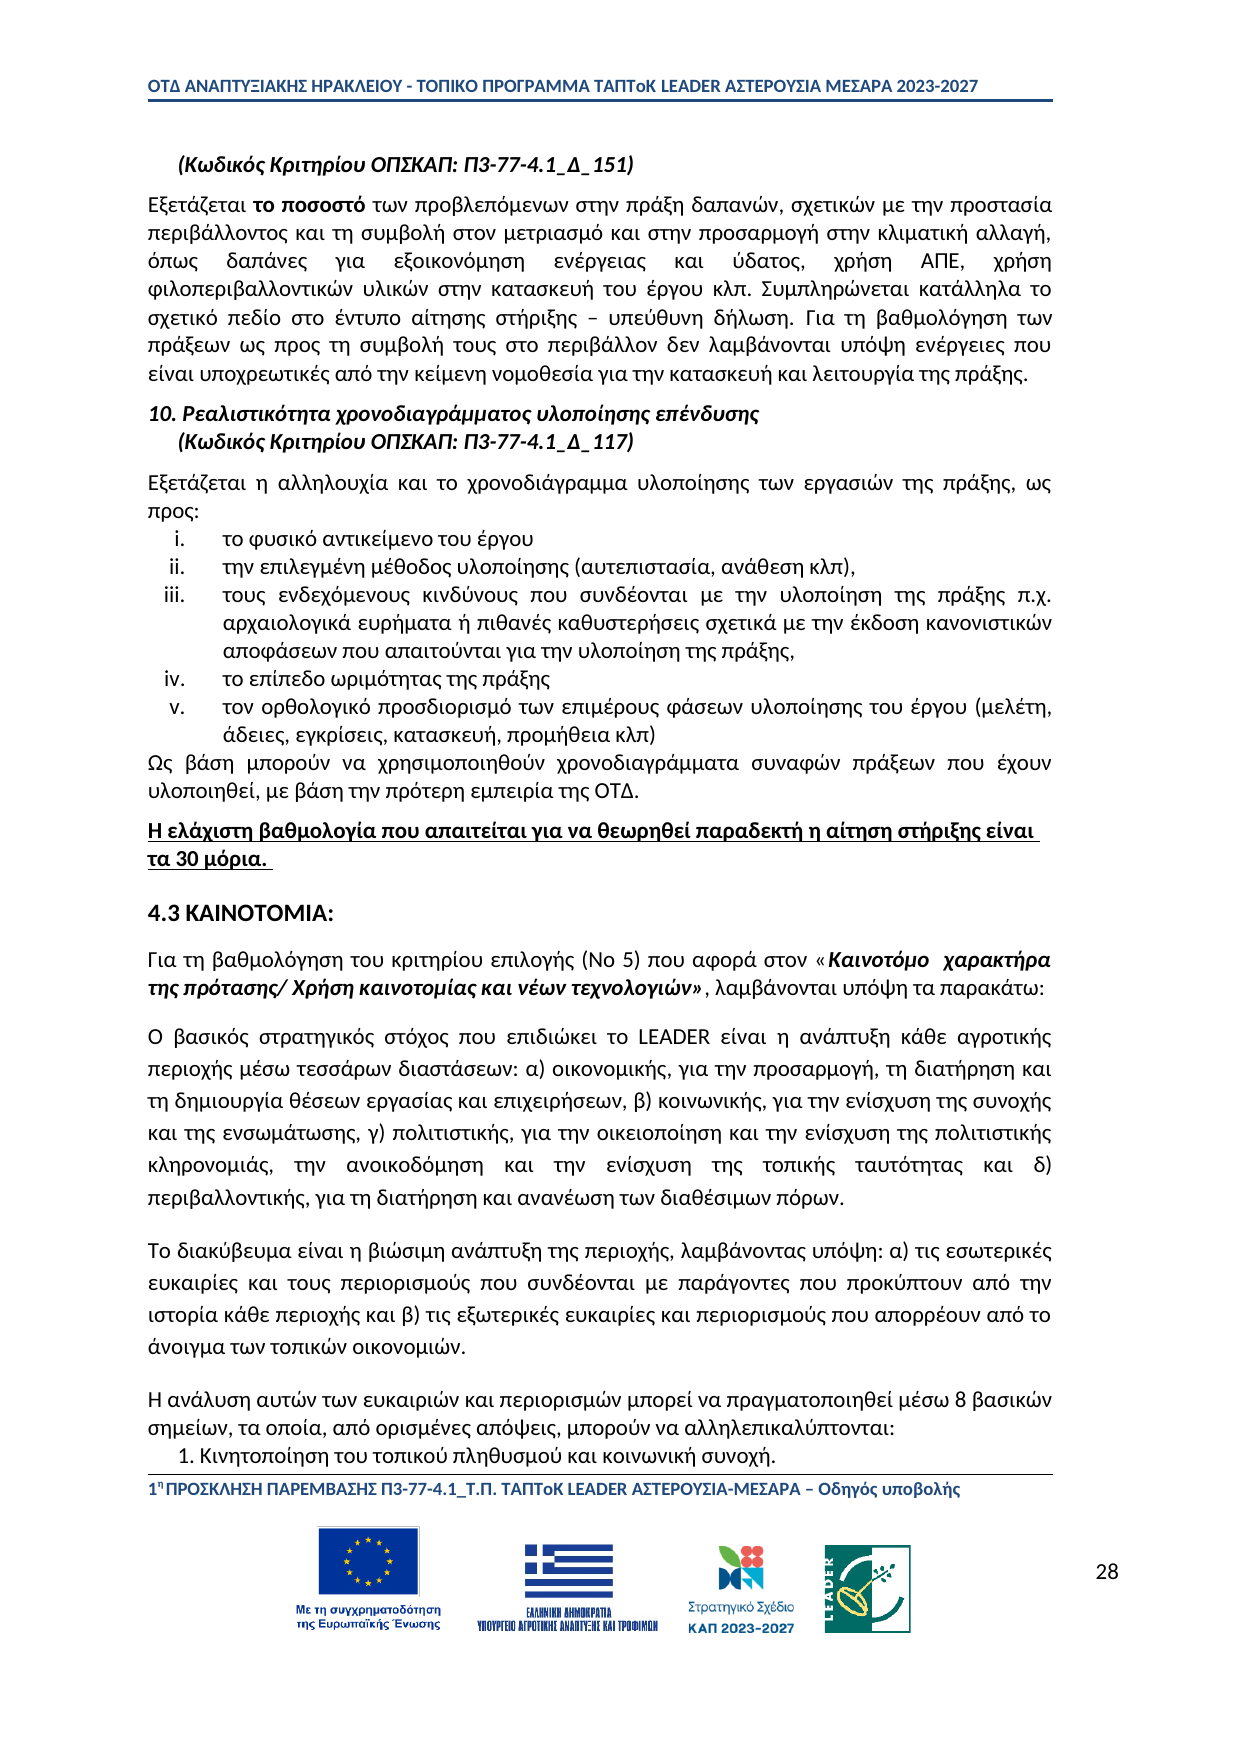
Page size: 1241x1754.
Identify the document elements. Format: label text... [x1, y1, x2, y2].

text Ως βάση μπορούν να χρησιμοποιηθούν χρονοδιαγράμματα συναφών πράξεων που έχουν υλοποιηθεί, με βάση την πρότερη εμπειρία της ΟΤΔ. [148, 748, 1053, 804]
text Το διακύβευμα είναι η βιώσιμη ανάπτυξη της περιοχής, λαμβάνοντας υπόψη: α) τις εσωτερικές ευκαιρίες και τους περιορισμούς που συνδέονται με παράγοντες που προκύπτουν από την ιστορία κάθε περιοχής και β) τις εξωτερικές ευκαιρίες και περιορισμούς που απορρέουν από το άνοιγμα των τοπικών οικονομιών. [148, 1236, 1053, 1360]
picture [290, 1524, 445, 1633]
text Εξετάζεται η αλληλουχία και το χρονοδιάγραμμα υλοποίησης των εργασιών της πράξης, ως προς: [148, 468, 1053, 524]
list τους ενδεχόμενους κινδύνους που συνδέονται με την υλοποίηση της πράξης π.χ. αρχαιολογικά ευρήματα ή πιθανές καθυστερήσεις σχετικά με την έκδοση κανονιστικών αποφάσεων που απαιτούνται για την υλοποίηση της πράξης, [185, 580, 1053, 664]
list (Κωδικός Κριτηρίου ΟΠΣΚΑΠ: Π3-77-4.1_Δ_117) [177, 427, 1053, 455]
text Η ανάλυση αυτών των ευκαιριών και περιορισμών μπορεί να πραγματοποιηθεί μέσω 8 βασικών σημείων, τα οποία, από ορισμένες απόψεις, μπορούν να αλληλεπικαλύπτονται: [148, 1385, 1053, 1441]
list (Κωδικός Κριτηρίου ΟΠΣΚΑΠ: Π3-77-4.1_Δ_151) [177, 150, 1053, 178]
text Η ελάχιστη βαθμολογία που απαιτείται για να θεωρηθεί παραδεκτή η αίτηση στήριξης είναι τα 30 μόρια. [148, 816, 1053, 872]
text 4.3 ΚΑΙΝΟΤΟΜΙΑ: [148, 897, 1053, 928]
text Ο βασικός στρατηγικός στόχος που επιδιώκει το LEADER είναι η ανάπτυξη κάθε αγροτικής περιοχής μέσω τεσσάρων διαστάσεων: α) οικονομικής, για την προσαρμογή, τη διατήρηση και τη δημιουργία θέσεων εργασίας και επιχειρήσεων, β) κοινωνικής, για την ενίσχυση της συνοχής και της ενσωμάτωσης, γ) πολιτιστικής, για την οικειοποίηση και την ενίσχυση της πολιτιστικής κληρονομιάς, την ανοικοδόμηση και την ενίσχυση της τοπικής ταυτότητας και δ) περιβαλλοντικής, για τη διατήρηση και ανανέωση των διαθέσιμων πόρων. [148, 1022, 1053, 1211]
text Για τη βαθμολόγηση του κριτηρίου επιλογής (Νο 5) που αφορά στον «Καινοτόμο χαρακτήρα της πρότασης/ Χρήση καινοτομίας και νέων τεχνολογιών», λαμβάνονται υπόψη τα παρακάτω: [148, 945, 1053, 1001]
list τον ορθολογικό προσδιορισμό των επιμέρους φάσεων υλοποίησης του έργου (μελέτη, άδειες, εγκρίσεις, κατασκευή, προμήθεια κλπ) [185, 692, 1053, 748]
text 1. Κινητοποίηση του τοπικού πληθυσμού και κοινωνική συνοχή. [177, 1441, 1053, 1469]
picture [688, 1546, 794, 1633]
text 10. Ρεαλιστικότητα χρονοδιαγράμματος υλοποίησης επένδυσης [148, 399, 1053, 427]
picture [824, 1545, 911, 1633]
list την επιλεγμένη μέθοδος υλοποίησης (αυτεπιστασία, ανάθεση κλπ), [185, 552, 1053, 580]
list το επίπεδο ωριμότητας της πράξης [185, 664, 1053, 692]
picture [476, 1542, 658, 1633]
list το φυσικό αντικείμενο του έργου [185, 524, 1053, 552]
text Εξετάζεται το ποσοστό των προβλεπόμενων στην πράξη δαπανών, σχετικών με την προστασία περιβάλλοντος και τη συμβολή στον μετριασμό και στην προσαρμογή στην κλιματική αλλαγή, όπως δαπάνες για εξοικονόμηση ενέργειας και ύδατος, χρήση ΑΠΕ, χρήση φιλοπεριβαλλοντικών υλικών στην κατασκευή του έργου κλπ. Συμπληρώνεται κατάλληλα το σχετικό πεδίο στο έντυπο αίτησης στήριξης – υπεύθυνη δήλωση. Για τη βαθμολόγηση των πράξεων ως προς τη συμβολή τους στο περιβάλλον δεν λαμβάνονται υπόψη ενέργειες που είναι υποχρεωτικές από την κείμενη νομοθεσία για την κατασκευή και λειτουργία της πράξης. [148, 191, 1053, 387]
